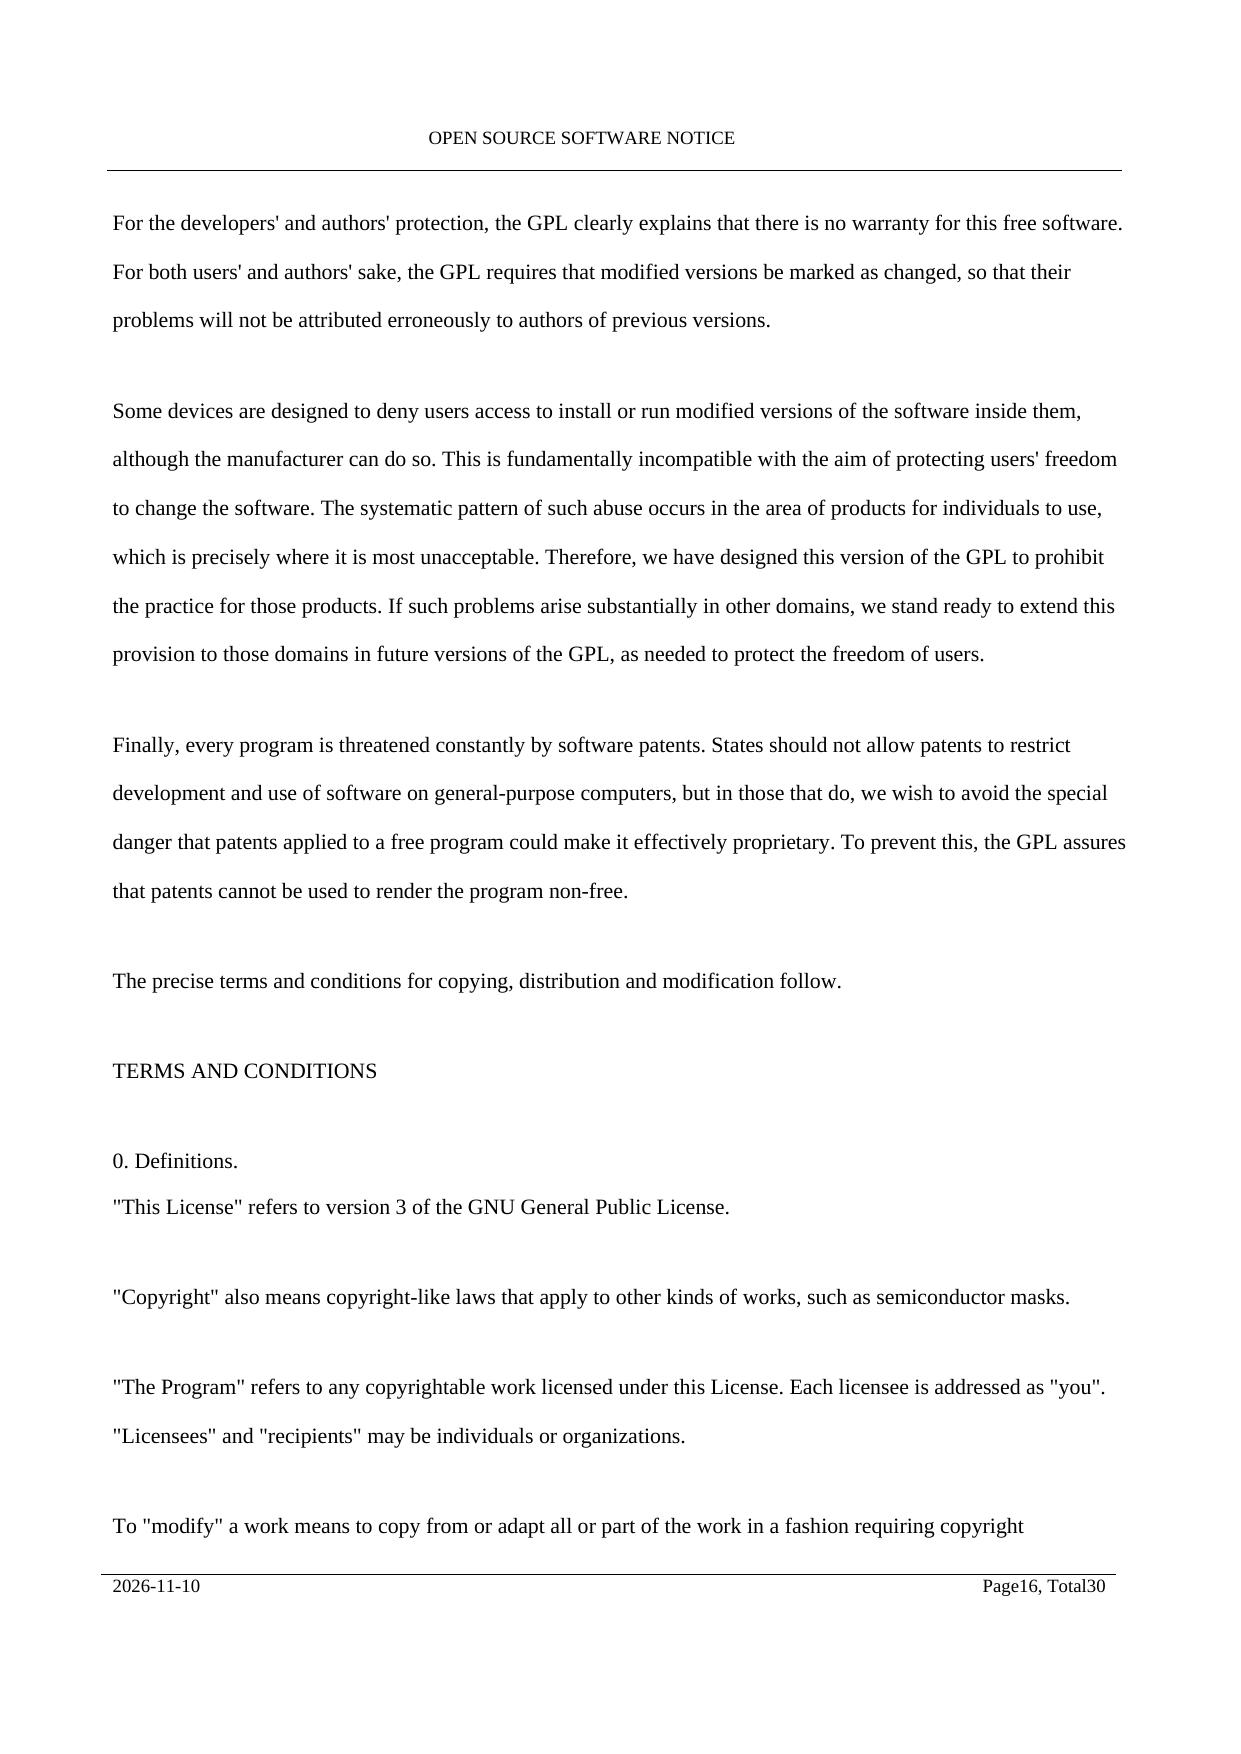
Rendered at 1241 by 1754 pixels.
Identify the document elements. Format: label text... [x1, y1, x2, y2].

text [112, 1509, 1128, 1542]
text "Copyright" also means copyright-like laws that apply to other kinds of works, such as semiconductor masks. [112, 1280, 1128, 1313]
text The precise terms and conditions for copying, distribution and modification follow. [112, 964, 1128, 997]
text "The Program" refers to any copyrightable work licensed under this License. Each licensee is addressed as "you". "Licensees" and "recipients" may be individuals or organizations. [112, 1370, 1128, 1452]
text TERMS AND CONDITIONS [112, 1055, 1128, 1087]
text "This License" refers to version 3 of the GNU General Public License. [112, 1190, 1128, 1222]
text Some devices are designed to deny users access to install or run modified versions of the software inside them, although the manufacturer can do so. This is fundamentally incompatible with the aim of protecting users' freedom to change the software. The systematic pattern of such abuse occurs in the area of products for individuals to use, which is precisely where it is most unacceptable. Therefore, we have designed this version of the GPL to prohibit the practice for those products. If such problems arise substantially in other domains, we stand ready to extend this provision to those domains in future versions of the GPL, as needed to protect the freedom of users. [112, 394, 1128, 670]
text For the developers' and authors' protection, the GPL clearly explains that there is no warranty for this free software. For both users' and authors' sake, the GPL requires that modified versions be marked as changed, so that their problems will not be attributed erroneously to authors of previous versions. [112, 206, 1128, 336]
text Finally, every program is threatened constantly by software patents. States should not allow patents to restrict development and use of software on general-purpose computers, but in those that do, we wish to avoid the special danger that patents applied to a free program could make it effectively proprietary. To prevent this, the GPL assures that patents cannot be used to render the program non-free. [112, 728, 1128, 907]
text 0. Definitions. [112, 1145, 1128, 1177]
